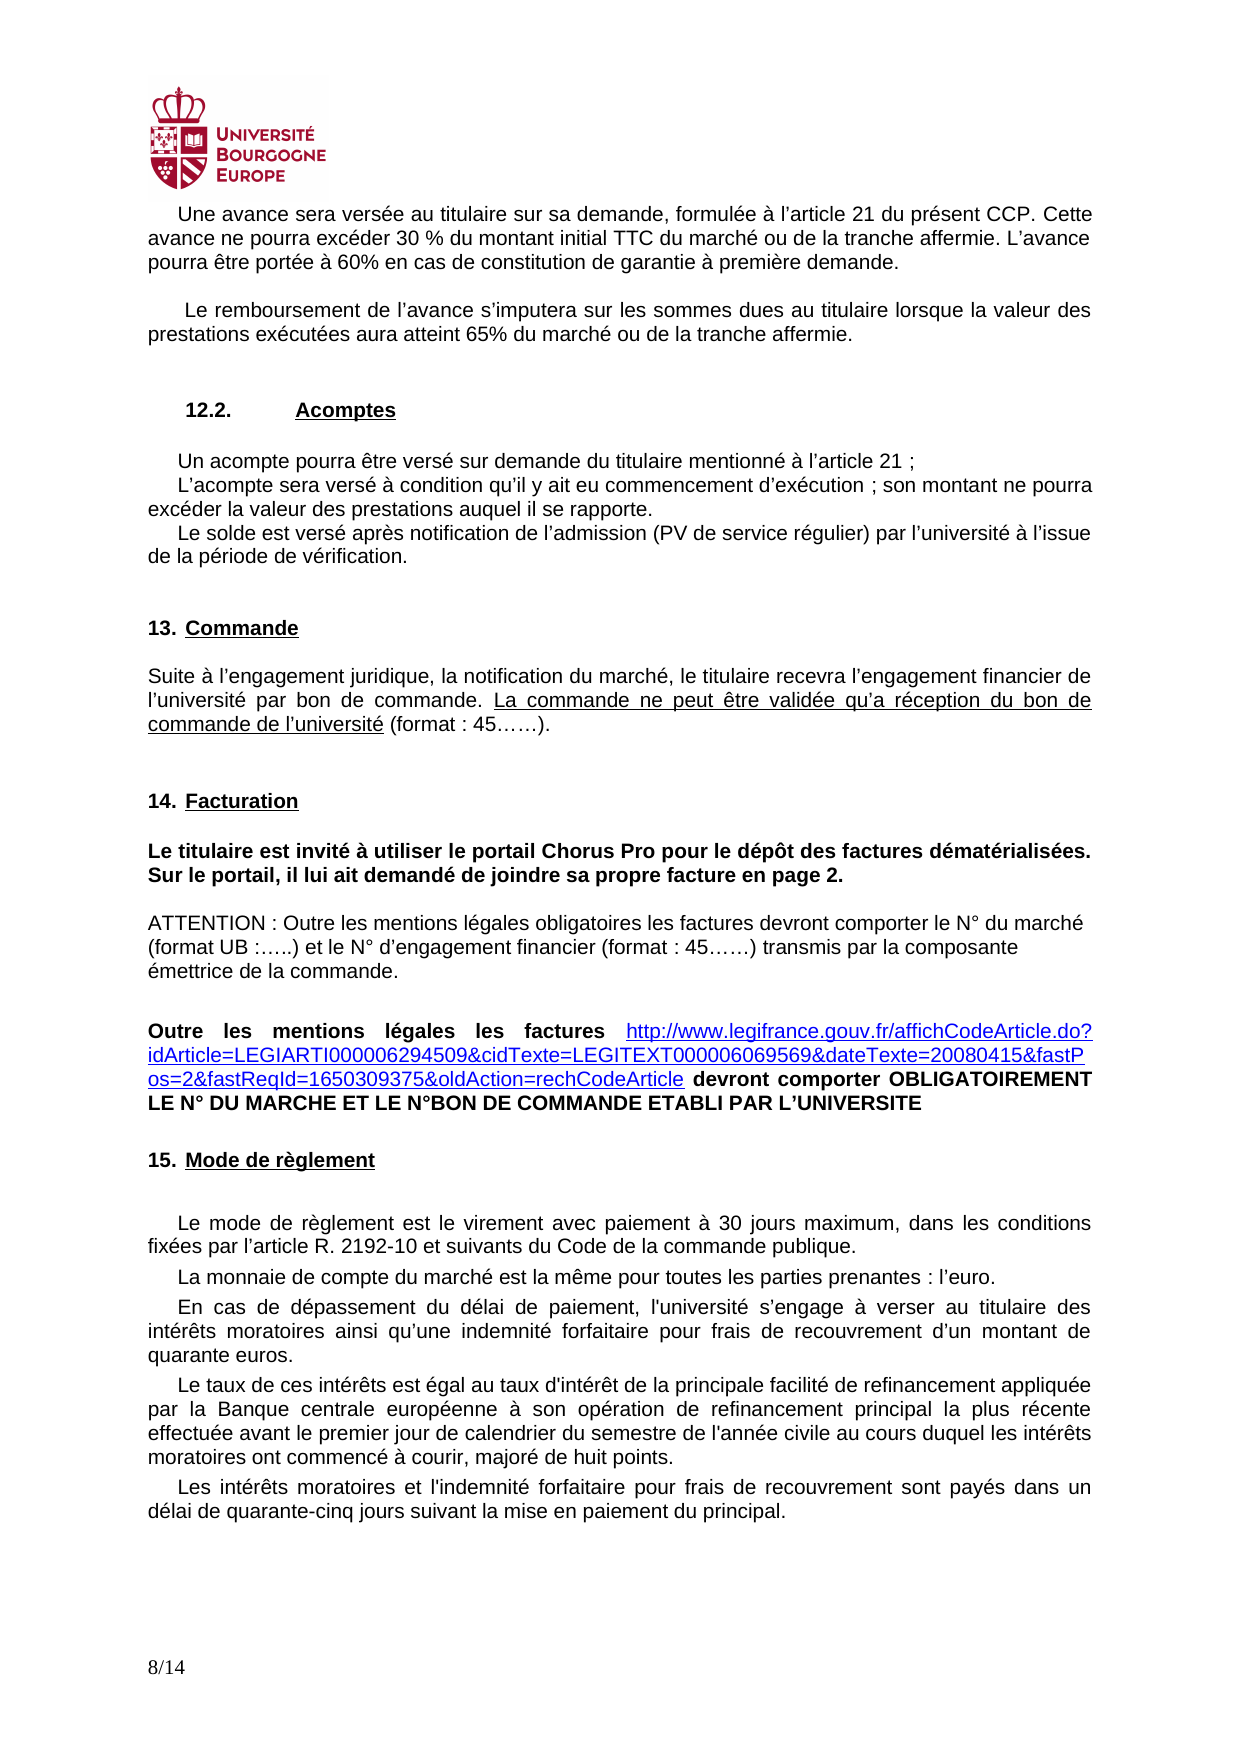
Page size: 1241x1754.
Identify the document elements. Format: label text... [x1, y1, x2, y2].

text Le mode de règlement est le virement avec paiement à 30 jours maximum, dans les conditions fixées par l’article R. 2192-10 et suivants du Code de la commande publique. [148, 1210, 1093, 1258]
list Mode de règlement [148, 1148, 1093, 1172]
text Le titulaire est invité à utiliser le portail Chorus Pro pour le dépôt des factures dématérialisées. Sur le portail, il lui ait demandé de joindre sa propre facture en page 2. [148, 839, 1093, 887]
text ATTENTION : Outre les mentions légales obligatoires les factures devront comporter le N° du marché (format UB :…..) et le N° d’engagement financier (format : 45……) transmis par la composante émettrice de la commande. [148, 911, 1093, 983]
text Le taux de ces intérêts est égal au taux d'intérêt de la principale facilité de refinancement appliquée par centrale européenne à son opération de refinancement principal la plus récente effectuée avant le premier jour de calendrier du semestre de l'année civile au cours duquel les intérêts moratoires ont commencé à courir, majoré de huit points. [148, 1373, 1093, 1469]
picture [147, 75, 329, 202]
list Facturation [148, 789, 1093, 813]
text Outre les mentions légales les factures http://www.legifrance.gouv.fr/affichCodeArticle.do?idArticle=LEGIARTI000006294509&cidTexte=LEGITEXT000006069569&dateTexte=20080415&fastPos=2&fastReqId=1650309375&oldAction=rechCodeArticle devront comporter OBLIGATOIREMENT LE N° DU MARCHE ET LE N°BON DE COMMANDE ETABLI PAR L’UNIVERSITE [148, 1019, 1093, 1115]
text Le remboursement de l’avance s’imputera sur les sommes dues au titulaire lorsque la valeur des prestations exécutées aura atteint 65% du marché ou de la tranche affermie. [148, 297, 1093, 345]
text La monnaie de compte du marché est la même pour toutes les parties prenantes : l’euro. [148, 1264, 1093, 1288]
text Le solde est versé après notification de l’admission (PV de service régulier) par l’université à l’issue de la période de vérification. [148, 520, 1093, 568]
text Un acompte pourra être versé sur demande du titulaire mentionné à l’article 21 ; [148, 448, 1093, 472]
list Acomptes [185, 398, 1093, 422]
text L’acompte sera versé à condition qu’il y ait eu commencement d’exécution ; son montant ne pourra excéder la valeur des prestations auquel il se rapporte. [148, 472, 1093, 520]
text En cas de dépassement du délai de paiement, l'université s’engage à verser au titulaire des intérêts moratoires ainsi qu’une indemnité forfaitaire pour frais de recouvrement d’un montant de quarante euros. [148, 1295, 1093, 1367]
list Commande [148, 616, 1093, 640]
text Les intérêts moratoires et l'indemnité forfaitaire pour frais de recouvrement sont payés dans un délai de quarante-cinq jours suivant la mise en paiement du principal. [148, 1475, 1093, 1523]
text Une avance sera versée au titulaire sur sa demande, formulée à l’article 21 du présent CCP. Cette avance ne pourra excéder 30 % du montant initial TTC du marché ou de la tranche affermie. L’avance pourra être portée à 60% en cas de constitution de garantie à première demande. [148, 202, 1093, 273]
text Suite à l’engagement juridique, la notification du marché, le titulaire recevra l’engagement financier de l’université par bon de commande. La commande ne peut être validée qu’a réception du bon de commande de l’université (format : 45……). [148, 664, 1093, 736]
